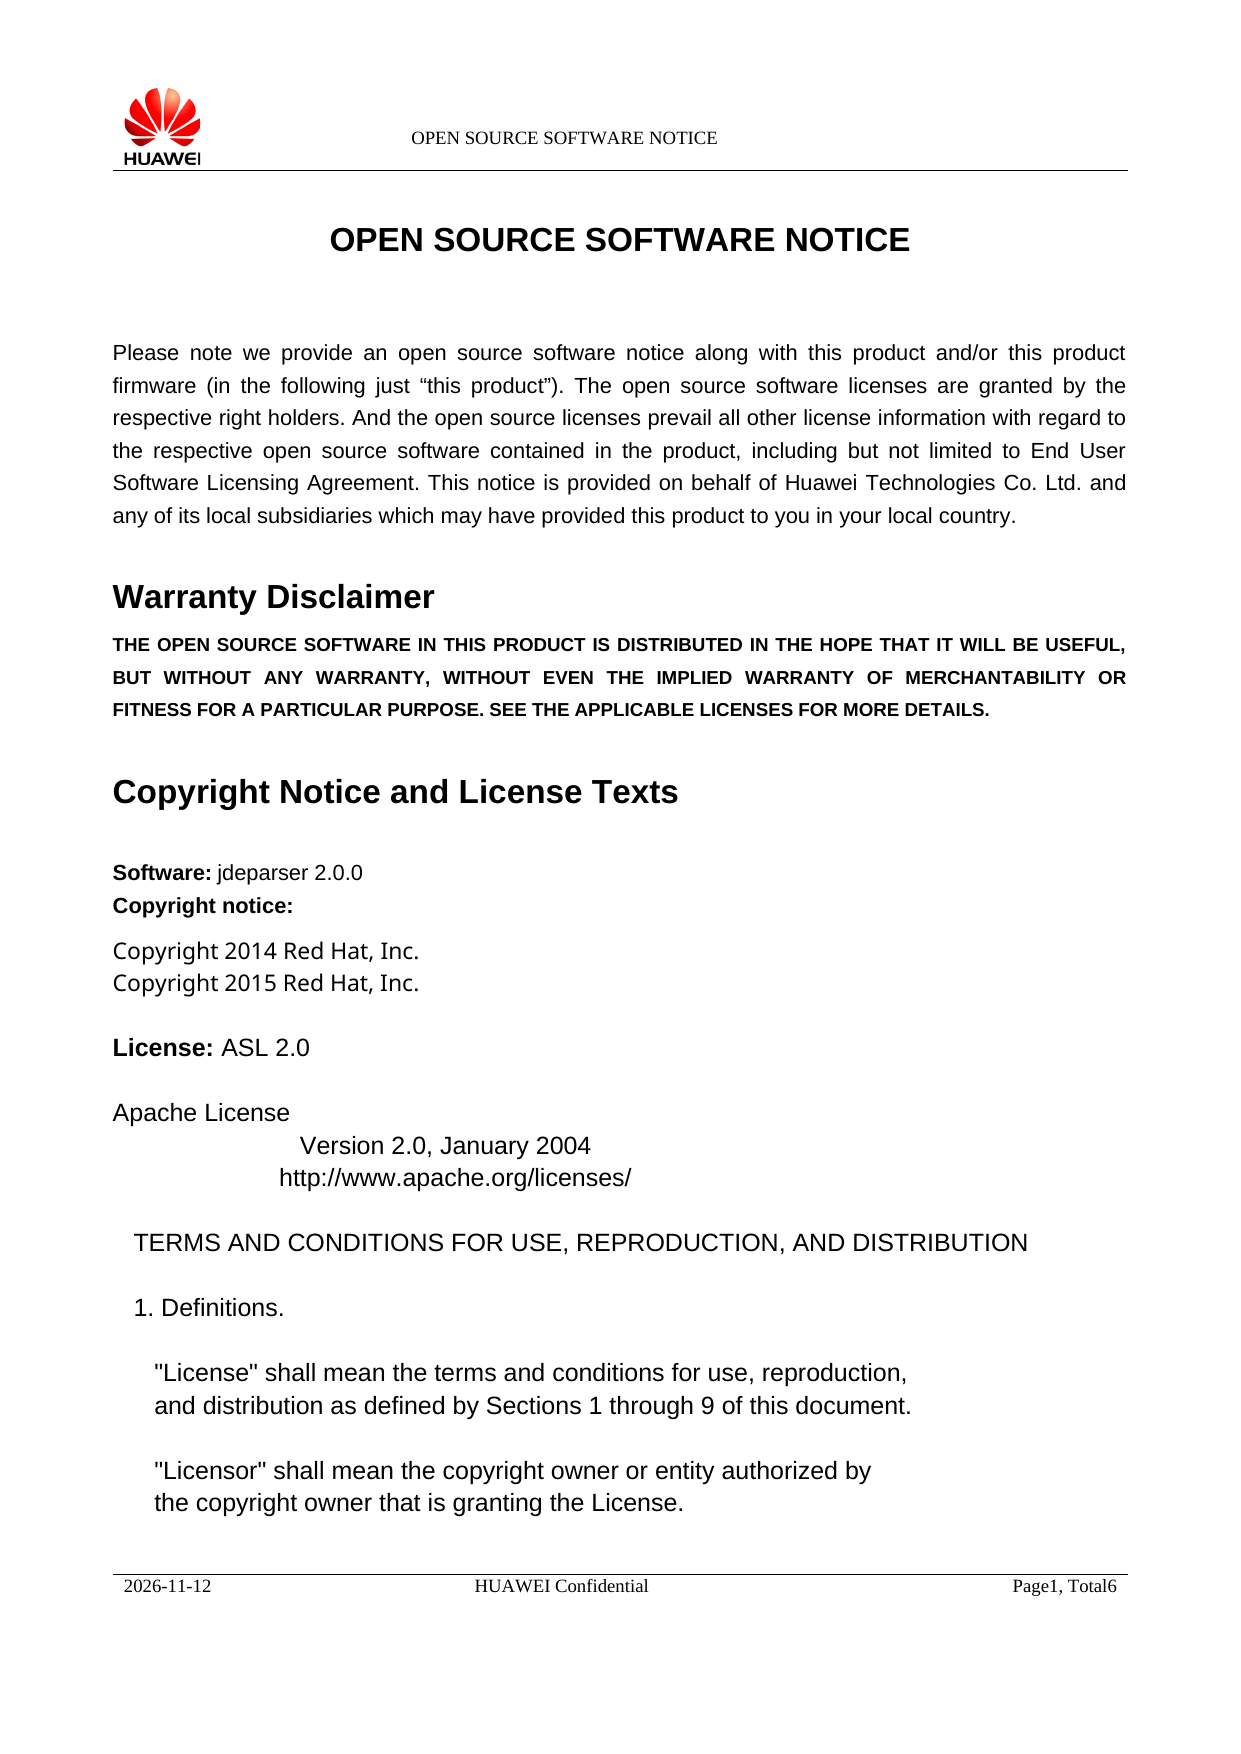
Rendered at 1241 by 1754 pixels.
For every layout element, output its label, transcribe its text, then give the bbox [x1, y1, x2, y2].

text OPEN SOURCE SOFTWARE NOTICE [112, 206, 1128, 271]
text Apache License [112, 1096, 1128, 1129]
text TERMS AND CONDITIONS FOR USE, REPRODUCTION, AND DISTRIBUTION [112, 1226, 1128, 1259]
text Version 2.0, January 2004 [112, 1129, 1128, 1161]
text Copyright Notice and License Texts [112, 759, 1128, 824]
text and distribution as defined by Sections 1 through 9 of this document. [112, 1389, 1128, 1421]
text Copyright 2014 Red Hat, Inc. [112, 934, 1128, 966]
text The open source software in this product is distributed in the hope that it will be useful, but WITHOUT ANY WARRANTY, without even the implied warranty of MERCHANTABILITY or FITNESS FOR A PARTICULAR PURPOSE. See the applicable licenses for more details. [112, 629, 1128, 726]
text the copyright owner that is granting the License. [112, 1486, 1128, 1519]
text License: ASL 2.0 [112, 1031, 1128, 1064]
text "License" shall mean the terms and conditions for use, reproduction, [112, 1356, 1128, 1389]
text 1. Definitions. [112, 1291, 1128, 1324]
text "Licensor" shall mean the copyright owner or entity authorized by [112, 1454, 1128, 1486]
picture [124, 88, 201, 165]
text Copyright 2015 Red Hat, Inc. [112, 966, 1128, 999]
title Software: jdeparser 2.0.0 [112, 856, 1128, 889]
text Copyright notice: [112, 889, 1128, 921]
text Warranty Disclaimer [112, 564, 1128, 629]
text http://www.apache.org/licenses/ [112, 1161, 1128, 1194]
text Please note we provide an open source software notice along with this product and/or this product firmware (in the following just “this product”). The open source software licenses are granted by the respective right holders. And the open source licenses prevail all other license information with regard to the respective open source software contained in the product, including but not limited to End User Software Licensing Agreement. This notice is provided on behalf of Huawei Technologies Co. Ltd. and any of its local subsidiaries which may have provided this product to you in your local country. [112, 336, 1128, 531]
